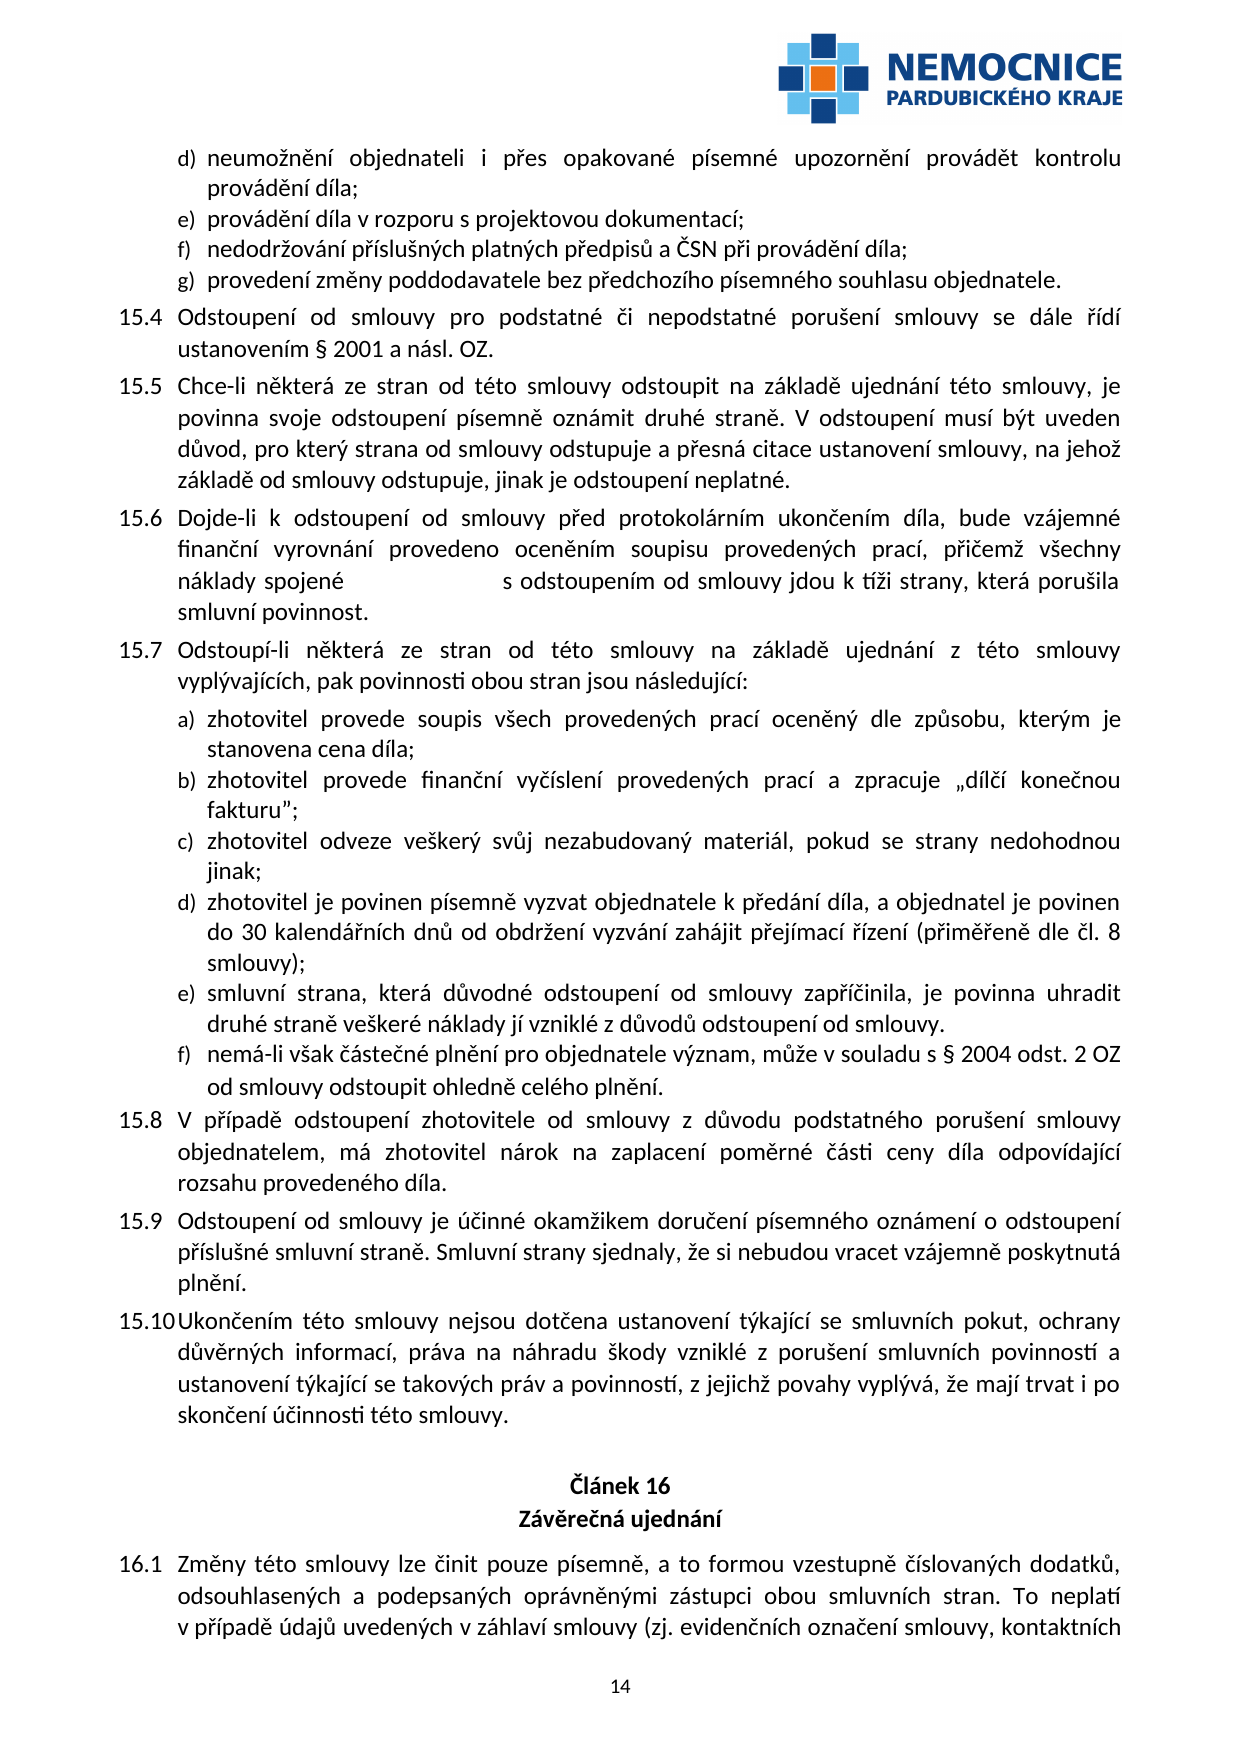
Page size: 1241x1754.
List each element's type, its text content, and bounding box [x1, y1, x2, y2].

list nemá-li však částečné plnění pro objednatele význam, může v souladu s § 2004 odst. 2 OZ od smlouvy odstoupit ohledně celého plnění. [177, 1038, 1122, 1102]
list smluvní strana, která důvodné odstoupení od smlouvy zapříčinila, je povinna uhradit druhé straně veškeré náklady jí vzniklé z důvodů odstoupení od smlouvy. [177, 977, 1122, 1038]
list zhotovitel je povinen písemně vyzvat objednatele k předání díla, a objednatel je povinen do 30 kalendářních dnů od obdržení vyzvání zahájit přejímací řízení (přiměřeně dle čl. 8 smlouvy); [177, 886, 1122, 977]
list Odstoupení od smlouvy je účinné okamžikem doručení písemného oznámení o odstoupení příslušné smluvní straně. Smluvní strany sjednaly, že si nebudou vracet vzájemně poskytnutá plnění. [118, 1205, 1122, 1298]
list provedení změny poddodavatele bez předchozího písemného souhlasu objednatele. [177, 264, 1122, 294]
list zhotovitel odveze veškerý svůj nezabudovaný materiál, pokud se strany nedohodnou jinak; [177, 825, 1122, 886]
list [118, 1549, 1122, 1642]
text Článek 16 [155, 1470, 1085, 1501]
list neumožnění objednateli i přes opakované písemné upozornění provádět kontrolu provádění díla; [177, 142, 1122, 203]
list provádění díla v rozporu s projektovou dokumentací; [177, 203, 1122, 233]
list Odstoupení od smlouvy pro podstatné či nepodstatné porušení smlouvy se dále řídí ustanovením § 2001 a násl. OZ. [118, 301, 1122, 363]
list zhotovitel provede soupis všech provedených prací oceněný dle způsobu, kterým je stanovena cena díla; [177, 703, 1122, 764]
list nedodržování příslušných platných předpisů a ČSN při provádění díla; [177, 233, 1122, 264]
list Dojde-li k odstoupení od smlouvy před protokolárním ukončením díla, bude vzájemné finanční vyrovnání provedeno oceněním soupisu provedených prací, přičemž všechny náklady spojené s odstoupením od smlouvy jdou k tíži strany, která porušila smluvní povinnost. [118, 502, 1122, 627]
text Závěrečná ujednání [155, 1503, 1085, 1534]
list V případě odstoupení zhotovitele od smlouvy z důvodu podstatného porušení smlouvy objednatelem, má zhotovitel nárok na zaplacení poměrné části ceny díla odpovídající rozsahu provedeného díla. [118, 1104, 1122, 1198]
list Chce-li některá ze stran od této smlouvy odstoupit na základě ujednání této smlouvy, je povinna svoje odstoupení písemně oznámit druhé straně. V odstoupení musí být uveden důvod, pro který strana od smlouvy odstupuje a přesná citace ustanovení smlouvy, na jehož základě od smlouvy odstupuje, jinak je odstoupení neplatné. [118, 370, 1122, 495]
list Odstoupí-li některá ze stran od této smlouvy na základě ujednání z této smlouvy vyplývajících, pak povinnosti obou stran jsou následující: [118, 634, 1122, 696]
list zhotovitel provede finanční vyčíslení provedených prací a zpracuje „dílčí konečnou fakturu”; [177, 764, 1122, 825]
picture [777, 32, 1123, 125]
list Ukončením této smlouvy nejsou dotčena ustanovení týkající se smluvních pokut, ochrany důvěrných informací, práva na náhradu škody vzniklé z porušení smluvních povinností a ustanovení týkající se takových práv a povinností, z jejichž povahy vyplývá, že mají trvat i po skončení účinnosti této smlouvy. [118, 1305, 1122, 1430]
